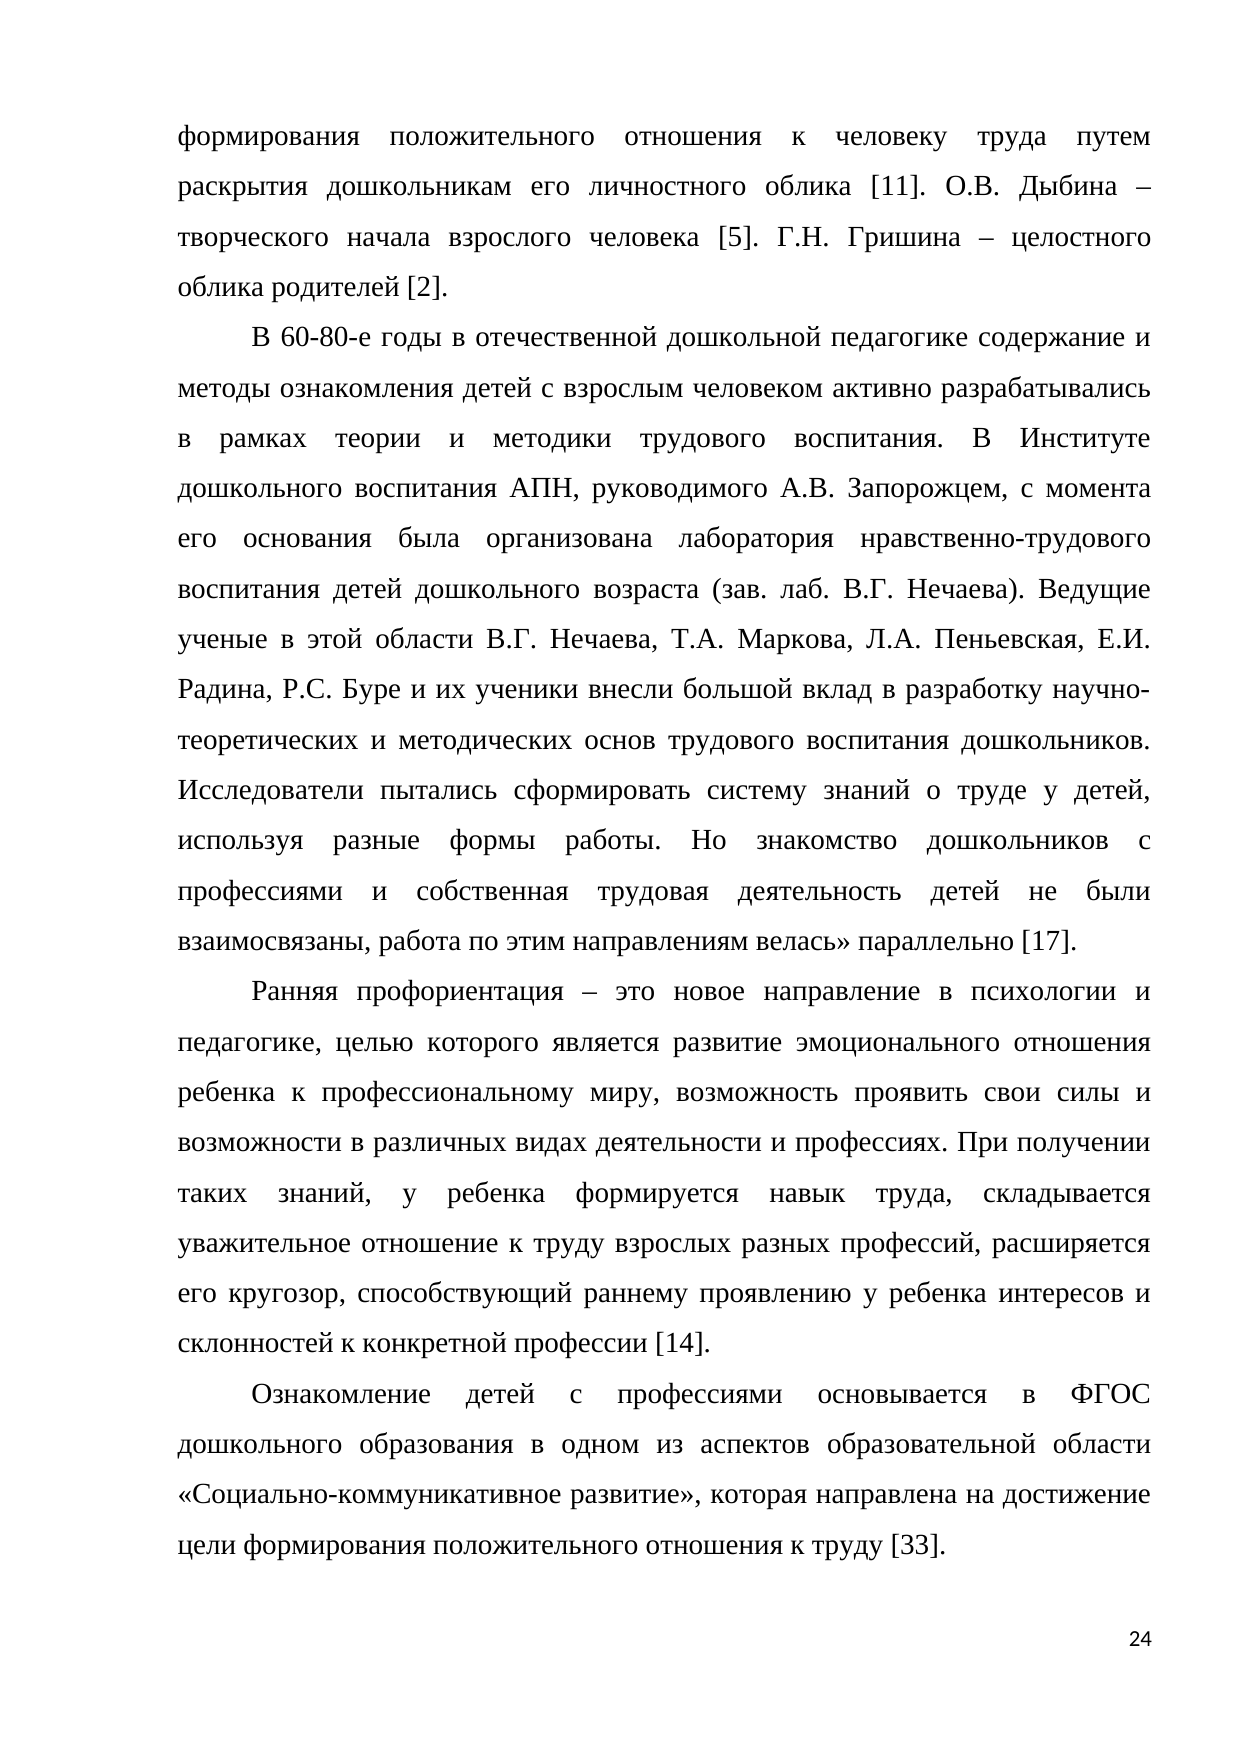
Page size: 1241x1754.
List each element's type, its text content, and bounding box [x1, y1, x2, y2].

text Ранняя профориентация – это новое направление в психологии и педагогике, целью которого является развитие эмоционального отношения ребенка к профессиональному миру, возможность проявить свои силы и возможности в различных видах деятельности и профессиях. При получении таких знаний, у ребенка формируется навык труда, складывается уважительное отношение к труду взрослых разных профессий, расширяется его кругозор, способствующий раннему проявлению у ребенка интересов и склонностей к конкретной профессии [14]. [177, 973, 1152, 1359]
text Ознакомление детей с профессиями основывается в ФГОС дошкольного образования в одном из аспектов образовательной области «Социально-коммуникативное развитие», которая направлена на достижение цели формирования положительного отношения к труду [33]. [177, 1376, 1152, 1560]
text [177, 118, 1152, 303]
text В 60-80-е годы в отечественной дошкольной педагогике содержание и методы ознакомления детей с взрослым человеком активно разрабатывались в рамках теории и методики трудового воспитания. В Институте дошкольного воспитания АПН, руководимого А.В. Запорожцем, с момента его основания была организована лаборатория нравственно-трудового воспитания детей дошкольного возраста (зав. лаб. В.Г. Нечаева). Ведущие ученые в этой области В.Г. Нечаева, Т.А. Маркова, Л.А. Пеньевская, Е.И. Радина, Р.С. Буре и их ученики внесли большой вклад в разработку научно-теоретических и методических основ трудового воспитания дошкольников. Исследователи пытались сформировать систему знаний о труде у детей, используя разные формы работы. Но знакомство дошкольников с профессиями и собственная трудовая деятельность детей не были взаимосвязаны, работа по этим направлениям велась» параллельно [17]. [177, 319, 1152, 957]
